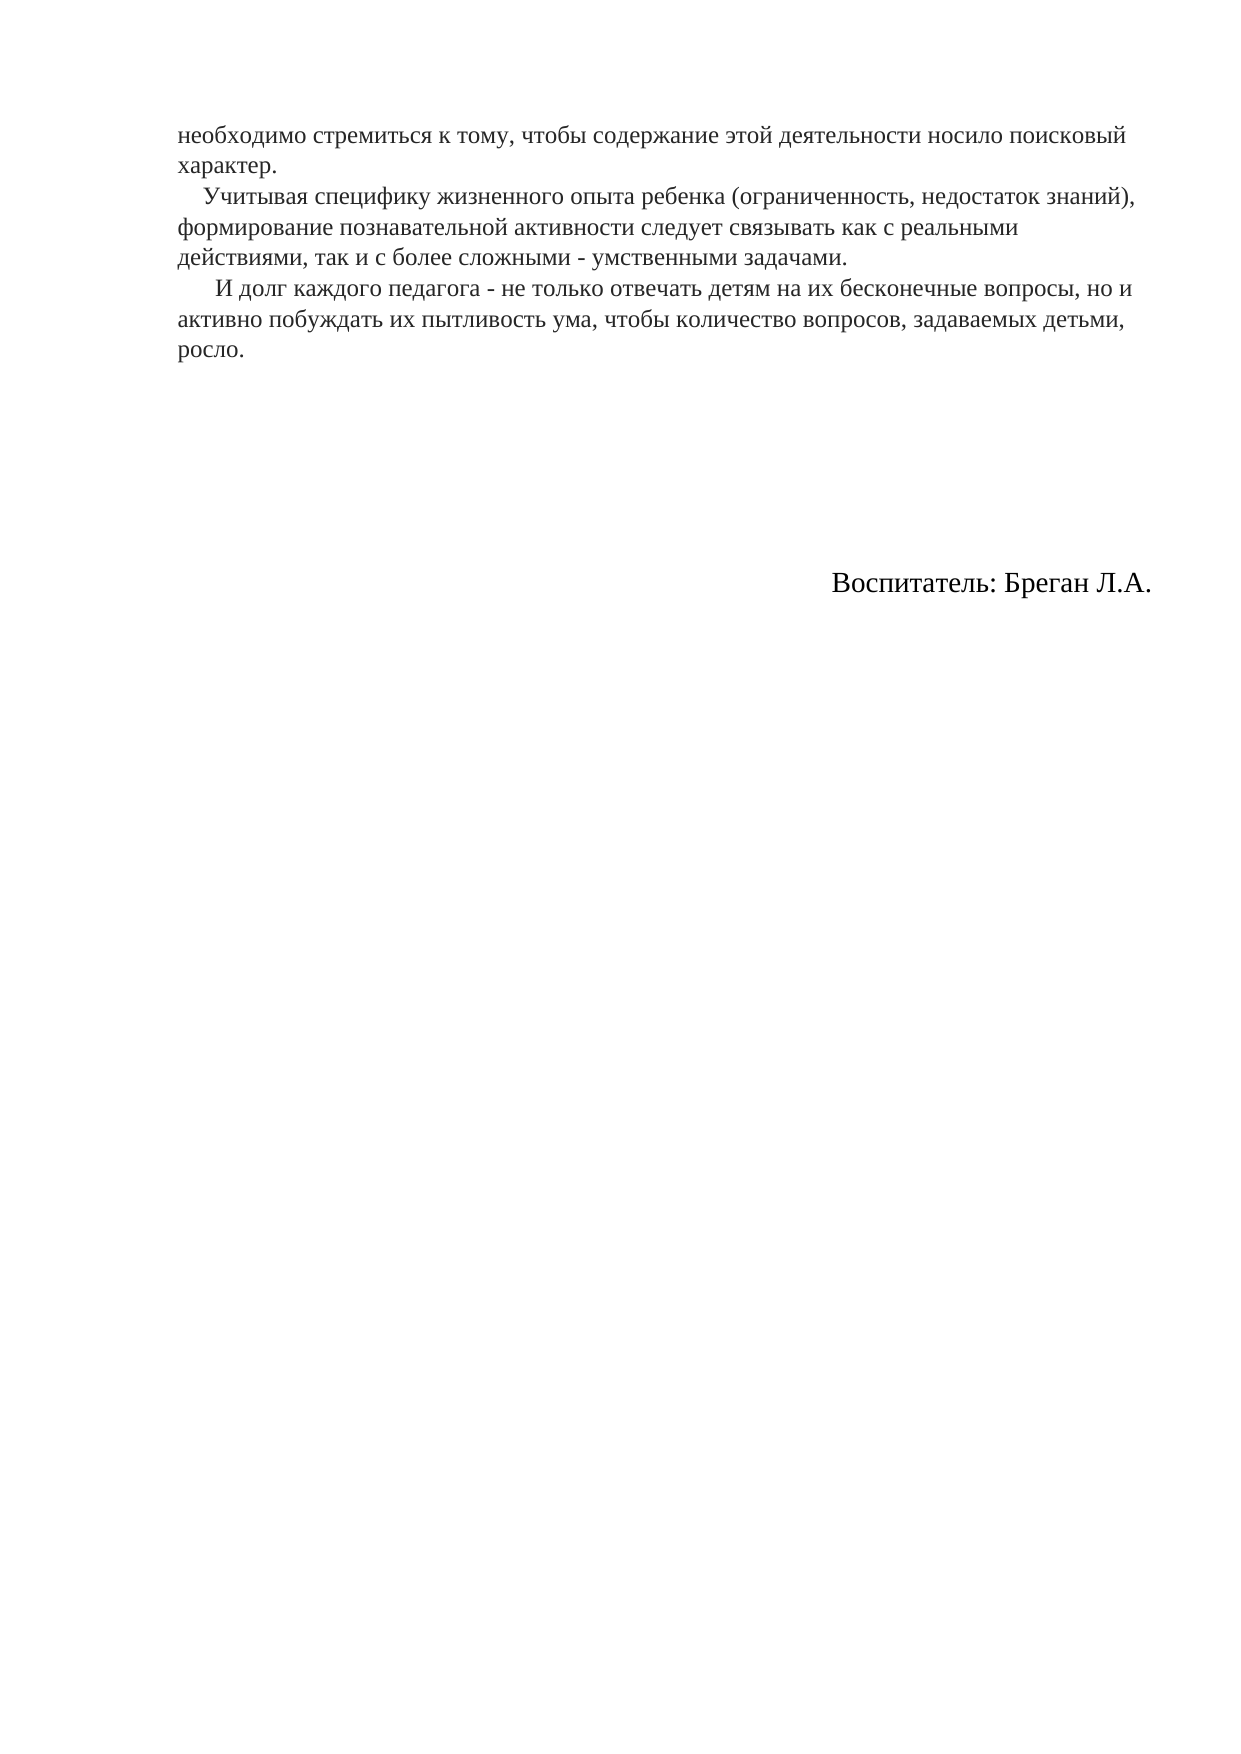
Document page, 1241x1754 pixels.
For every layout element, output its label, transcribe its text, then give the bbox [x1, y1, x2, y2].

text активно побуждать их пытливость ума, чтобы количество вопросов, задаваемых детьми, росло. [177, 302, 1152, 363]
text необходимо стремиться к тому, чтобы содержание этой деятельности носило поисковый характер. [177, 118, 1152, 179]
text Воспитатель: Бреган Л.А. [118, 565, 1152, 599]
text формирование познавательной активности следует связывать как с реальными действиями, так и с более сложными - умственными задачами. [177, 210, 1152, 271]
text И долг каждого педагога - не только отвечать детям на их бесконечные вопросы, но и [177, 271, 1152, 302]
text Учитывая специфику жизненного опыта ребенка (ограниченность, недостаток знаний), [177, 179, 1152, 210]
